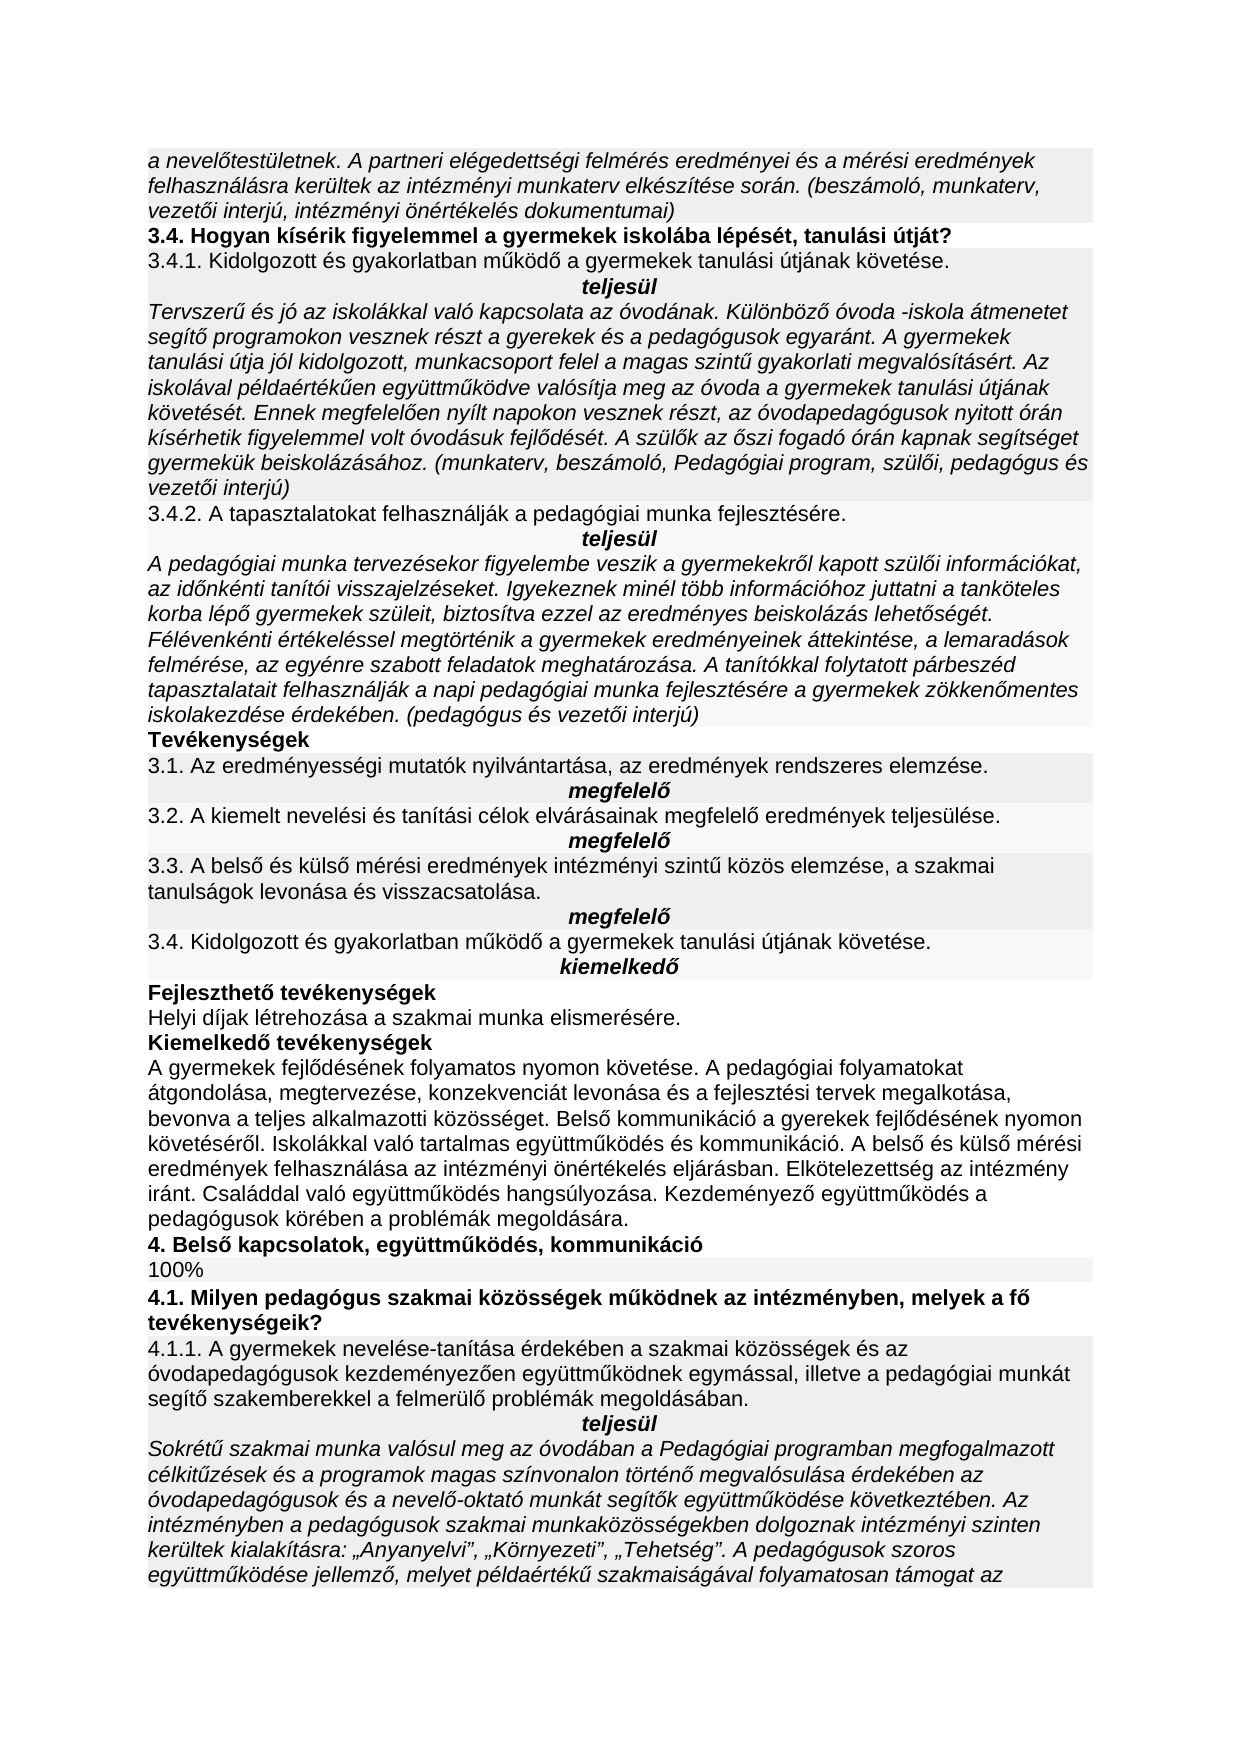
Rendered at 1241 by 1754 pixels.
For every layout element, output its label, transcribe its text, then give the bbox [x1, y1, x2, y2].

text megfelelő [148, 828, 1093, 853]
text 100% [148, 1257, 1093, 1282]
text Tevékenységek [148, 727, 1093, 753]
text teljesül [148, 526, 1093, 551]
text Fejleszthető tevékenységek [148, 979, 1093, 1005]
text 4. Belső kapcsolatok, együttműködés, kommunikáció [148, 1232, 1093, 1257]
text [148, 1436, 1093, 1588]
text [148, 148, 1093, 223]
text Tervszerű és jó az iskolákkal való kapcsolata az óvodának. Különböző óvoda -iskola átmenetet segítő programokon vesznek részt a gyerekek és a pedagógusok egyaránt. A gyermekek tanulási útja jól kidolgozott, munkacsoport felel a magas szintű gyakorlati megvalósításért. Az iskolával példaértékűen együttműködve valósítja meg az óvoda a gyermekek tanulási útjának követését. Ennek megfelelően nyílt napokon vesznek részt, az óvodapedagógusok nyitott órán kísérhetik figyelemmel volt óvodásuk fejlődését. A szülők az őszi fogadó órán kapnak segítséget gyermekük beiskolázásához. (munkaterv, beszámoló, Pedagógiai program, szülői, pedagógus és vezetői interjú) [148, 299, 1093, 501]
text megfelelő [148, 778, 1093, 803]
text 3.4. Kidolgozott és gyakorlatban működő a gyermekek tanulási útjának követése. [148, 929, 1093, 954]
text Helyi díjak létrehozása a szakmai munka elismerésére. [148, 1005, 1093, 1030]
text 4.1.1. A gyermekek nevelése-tanítása érdekében a szakmai közösségek és az óvodapedagógusok kezdeményezően együttműködnek egymással, illetve a pedagógiai munkát segítő szakemberekkel a felmerülő problémák megoldásában. [148, 1336, 1093, 1411]
text A pedagógiai munka tervezésekor figyelembe veszik a gyermekekről kapott szülői információkat, az időnkénti tanítói visszajelzéseket. Igyekeznek minél több információhoz juttatni a tanköteles korba lépő gyermekek szüleit, biztosítva ezzel az eredményes beiskolázás lehetőségét. Félévenkénti értékeléssel megtörténik a gyermekek eredményeinek áttekintése, a lemaradások felmérése, az egyénre szabott feladatok meghatározása. A tanítókkal folytatott párbeszéd tapasztalatait felhasználják a napi pedagógiai munka fejlesztésére a gyermekek zökkenőmentes iskolakezdése érdekében. (pedagógus és vezetői interjú) [148, 551, 1093, 727]
text megfelelő [148, 904, 1093, 929]
text kiemelkedő [148, 954, 1093, 979]
text Kiemelkedő tevékenységek [148, 1030, 1093, 1055]
text 4.1. Milyen pedagógus szakmai közösségek működnek az intézményben, melyek a fő tevékenységeik? [148, 1285, 1093, 1336]
text A gyermekek fejlődésének folyamatos nyomon követése. A pedagógiai folyamatokat átgondolása, megtervezése, konzekvenciát levonása és a fejlesztési tervek megalkotása, bevonva a teljes alkalmazotti közösséget. Belső kommunikáció a gyerekek fejlődésének nyomon követéséről. Iskolákkal való tartalmas együttműködés és kommunikáció. A belső és külső mérési eredmények felhasználása az intézményi önértékelés eljárásban. Elkötelezettség az intézmény iránt. Családdal való együttműködés hangsúlyozása. Kezdeményező együttműködés a pedagógusok körében a problémák megoldására. [148, 1055, 1093, 1232]
text teljesül [148, 274, 1093, 299]
text 3.3. A belső és külső mérési eredmények intézményi szintű közös elemzése, a szakmai tanulságok levonása és visszacsatolása. [148, 853, 1093, 904]
text 3.1. Az eredményességi mutatók nyilvántartása, az eredmények rendszeres elemzése. [148, 753, 1093, 778]
text 3.4.1. Kidolgozott és gyakorlatban működő a gyermekek tanulási útjának követése. [148, 248, 1093, 274]
text 3.4. Hogyan kísérik figyelemmel a gyermekek iskolába lépését, tanulási útját? [148, 223, 1093, 248]
text 3.2. A kiemelt nevelési és tanítási célok elvárásainak megfelelő eredmények teljesülése. [148, 803, 1093, 828]
text 3.4.2. A tapasztalatokat felhasználják a pedagógiai munka fejlesztésére. [148, 501, 1093, 526]
text teljesül [148, 1411, 1093, 1436]
